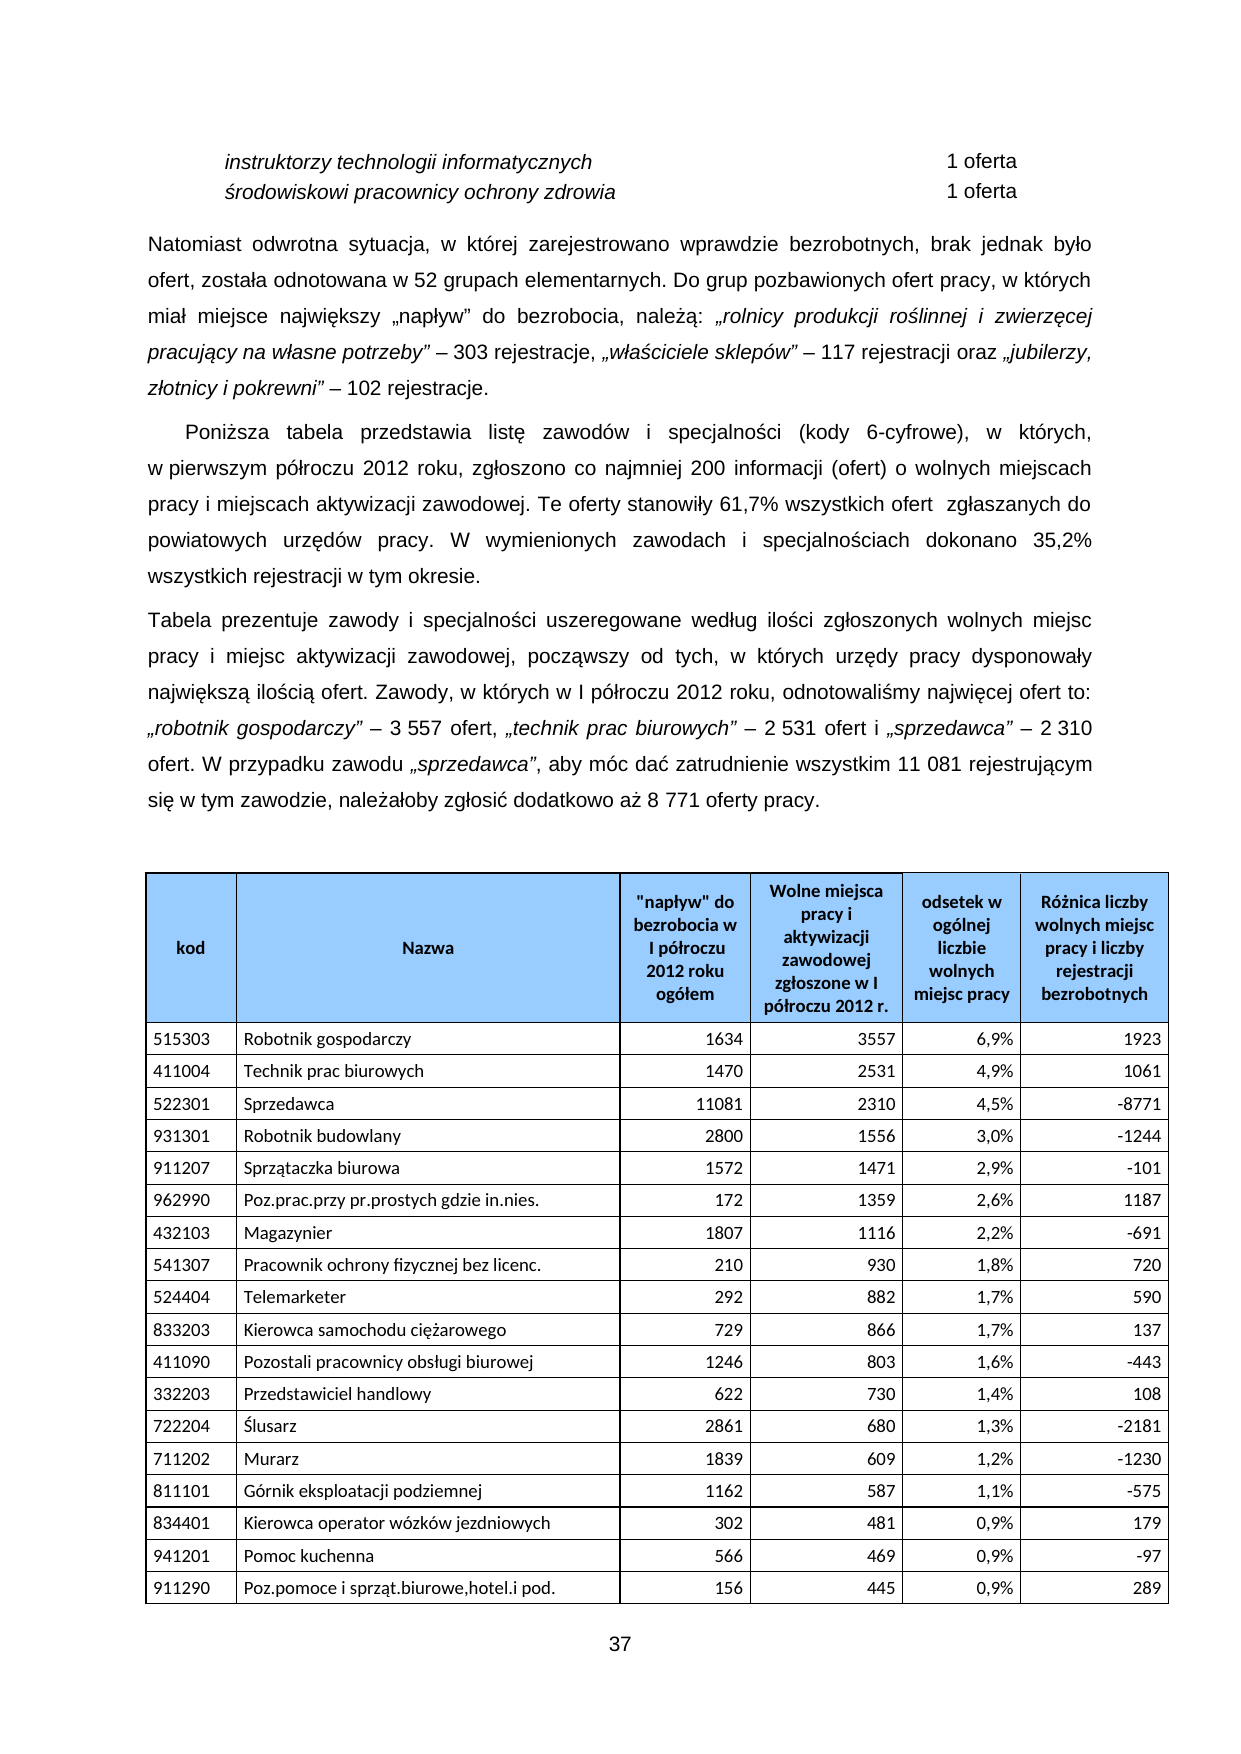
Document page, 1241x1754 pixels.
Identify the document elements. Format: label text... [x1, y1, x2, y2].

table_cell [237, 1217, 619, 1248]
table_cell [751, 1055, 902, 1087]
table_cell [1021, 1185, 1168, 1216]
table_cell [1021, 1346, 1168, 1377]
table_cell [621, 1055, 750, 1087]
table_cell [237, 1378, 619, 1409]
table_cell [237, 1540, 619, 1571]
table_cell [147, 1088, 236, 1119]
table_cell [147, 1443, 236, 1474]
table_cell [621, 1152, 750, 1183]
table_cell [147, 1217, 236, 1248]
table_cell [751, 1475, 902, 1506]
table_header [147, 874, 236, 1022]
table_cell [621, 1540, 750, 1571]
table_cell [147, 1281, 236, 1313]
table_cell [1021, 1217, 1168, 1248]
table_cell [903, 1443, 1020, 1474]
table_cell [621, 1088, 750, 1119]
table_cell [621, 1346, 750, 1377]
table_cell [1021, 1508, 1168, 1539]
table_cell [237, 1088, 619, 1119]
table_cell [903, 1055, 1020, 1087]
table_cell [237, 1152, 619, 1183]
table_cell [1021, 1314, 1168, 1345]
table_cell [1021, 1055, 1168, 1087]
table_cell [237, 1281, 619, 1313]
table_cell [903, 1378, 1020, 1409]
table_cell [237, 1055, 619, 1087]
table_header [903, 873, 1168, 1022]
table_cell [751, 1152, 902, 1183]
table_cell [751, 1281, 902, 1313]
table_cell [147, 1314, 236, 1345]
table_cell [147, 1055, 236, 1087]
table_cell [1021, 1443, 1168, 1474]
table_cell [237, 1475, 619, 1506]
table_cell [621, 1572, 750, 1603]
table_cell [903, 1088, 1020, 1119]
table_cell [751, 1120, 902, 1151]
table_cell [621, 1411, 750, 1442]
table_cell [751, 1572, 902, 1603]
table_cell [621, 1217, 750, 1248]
text Tabela prezentuje zawody i specjalności uszeregowane według ilości zgłoszonych wolnych miejsc pracy i miejsc aktywizacji zawodowej, począwszy od tych, w których urzędy pracy dysponowały największą ilością ofert. Zawody, w których w I półroczu 2012 roku, odnotowaliśmy najwięcej ofert to: „robotnik gospodarczy” – 3 557 ofert, „technik prac biurowych” – 2 531 ofert i „sprzedawca” – 2 310 ofert. W przypadku zawodu „sprzedawca”, aby móc dać zatrudnienie wszystkim 11 081 rejestrującym się w tym zawodzie, należałoby zgłosić dodatkowo aż 8 771 oferty pracy. [148, 608, 1093, 812]
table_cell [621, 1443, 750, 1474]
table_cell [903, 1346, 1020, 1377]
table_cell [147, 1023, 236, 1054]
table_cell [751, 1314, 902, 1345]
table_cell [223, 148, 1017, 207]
text Poniższa tabela przedstawia listę zawodów i specjalności (kody 6-cyfrowe), w których, w pierwszym półroczu 2012 roku, zgłoszono co najmniej 200 informacji (ofert) o wolnych miejscach pracy i miejscach aktywizacji zawodowej. Te oferty stanowiły 61,7% wszystkich ofert zgłaszanych do powiatowych urzędów pracy. W wymienionych zawodach i specjalnościach dokonano 35,2% wszystkich rejestracji w tym okresie. [148, 420, 1093, 588]
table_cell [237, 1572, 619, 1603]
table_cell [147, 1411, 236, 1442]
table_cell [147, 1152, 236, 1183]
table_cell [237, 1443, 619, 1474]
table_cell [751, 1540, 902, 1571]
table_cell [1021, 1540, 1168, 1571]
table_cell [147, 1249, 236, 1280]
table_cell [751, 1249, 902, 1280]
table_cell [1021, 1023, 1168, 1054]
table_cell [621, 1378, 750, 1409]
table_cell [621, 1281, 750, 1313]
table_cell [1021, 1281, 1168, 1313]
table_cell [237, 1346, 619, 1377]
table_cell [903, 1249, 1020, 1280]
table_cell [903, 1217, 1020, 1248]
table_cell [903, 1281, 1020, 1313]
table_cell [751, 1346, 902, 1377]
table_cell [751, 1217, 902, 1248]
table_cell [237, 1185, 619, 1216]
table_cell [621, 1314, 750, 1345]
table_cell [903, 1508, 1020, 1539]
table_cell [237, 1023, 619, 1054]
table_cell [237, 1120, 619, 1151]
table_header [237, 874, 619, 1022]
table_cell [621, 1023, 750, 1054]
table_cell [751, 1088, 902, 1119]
text Natomiast odwrotna sytuacja, w której zarejestrowano wprawdzie bezrobotnych, brak jednak było ofert, została odnotowana w 52 grupach elementarnych. Do grup pozbawionych ofert pracy, w których miał miejsce największy „napływ” do bezrobocia, należą: „rolnicy produkcji roślinnej i zwierzęcej pracujący na własne potrzeby” – 303 rejestracje, „właściciele sklepów” – 117 rejestracji oraz „jubilerzy, złotnicy i pokrewni” – 102 rejestracje. [148, 232, 1093, 400]
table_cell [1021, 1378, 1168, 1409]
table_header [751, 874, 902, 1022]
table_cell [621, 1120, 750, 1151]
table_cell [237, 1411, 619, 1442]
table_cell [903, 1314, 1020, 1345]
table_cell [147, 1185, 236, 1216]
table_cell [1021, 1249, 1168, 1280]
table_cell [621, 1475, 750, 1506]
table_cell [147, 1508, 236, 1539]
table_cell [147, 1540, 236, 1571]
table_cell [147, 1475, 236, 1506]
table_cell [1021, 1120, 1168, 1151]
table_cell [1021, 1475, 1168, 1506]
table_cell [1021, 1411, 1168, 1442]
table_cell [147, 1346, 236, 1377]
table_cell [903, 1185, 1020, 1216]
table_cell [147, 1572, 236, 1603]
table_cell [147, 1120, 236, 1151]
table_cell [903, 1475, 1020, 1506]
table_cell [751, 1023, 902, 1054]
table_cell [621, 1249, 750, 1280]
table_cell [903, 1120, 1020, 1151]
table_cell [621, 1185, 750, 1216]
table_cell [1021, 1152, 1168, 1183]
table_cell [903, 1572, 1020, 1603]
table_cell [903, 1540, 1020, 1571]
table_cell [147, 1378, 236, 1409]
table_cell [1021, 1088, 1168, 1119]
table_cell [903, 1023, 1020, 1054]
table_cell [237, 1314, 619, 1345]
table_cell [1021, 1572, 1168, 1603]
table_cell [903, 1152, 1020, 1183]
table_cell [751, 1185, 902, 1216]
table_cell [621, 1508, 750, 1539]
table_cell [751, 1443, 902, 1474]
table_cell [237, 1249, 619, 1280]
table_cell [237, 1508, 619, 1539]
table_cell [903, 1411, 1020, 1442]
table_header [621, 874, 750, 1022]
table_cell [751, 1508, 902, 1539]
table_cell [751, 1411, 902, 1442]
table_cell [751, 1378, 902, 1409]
